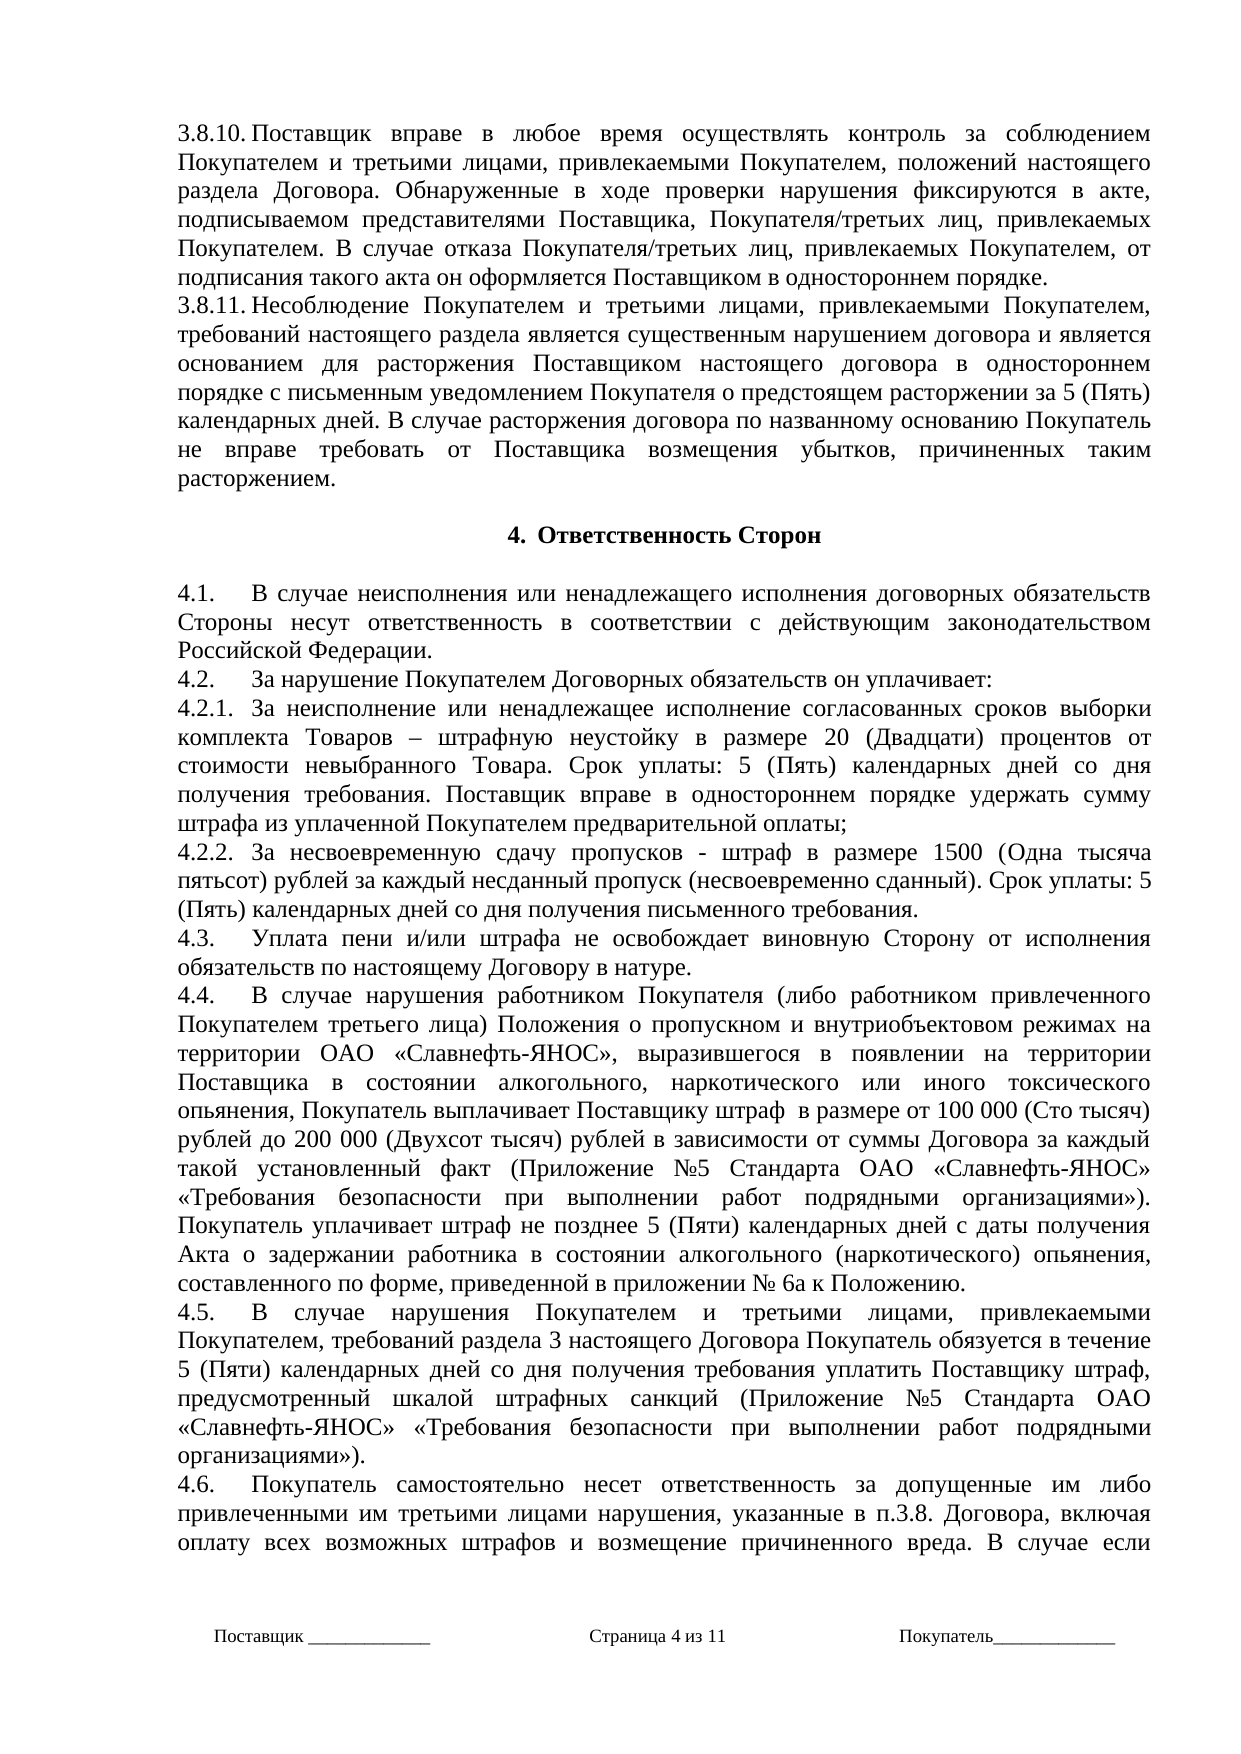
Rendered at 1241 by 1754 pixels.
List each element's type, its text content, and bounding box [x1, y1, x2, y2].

list Несоблюдение Покупателем и третьими лицами, привлекаемыми Покупателем, требований настоящего раздела является существенным нарушением договора и является основанием для расторжения Поставщиком настоящего договора в одностороннем порядке с письменным уведомлением Покупателя о предстоящем расторжении за 5 (Пять) календарных дней. В случае расторжения договора по названному основанию Покупатель не вправе требовать от Поставщика возмещения убытков, причиненных таким расторжением. [177, 291, 1152, 492]
list За нарушение Покупателем Договорных обязательств он уплачивает: [177, 664, 1152, 693]
list В случае нарушения работником Покупателя (либо работником привлеченного Покупателем третьего лица) Положения о пропускном и внутриобъектовом режимах на территории ОАО «Славнефть-ЯНОС», выразившегося в появлении на территории Поставщика в состоянии алкогольного, наркотического или иного токсического опьянения, Покупатель выплачивает Поставщику штраф в размере от 100 000 (Сто тысяч) рублей до 200 000 (Двухсот тысяч) рублей в зависимости от суммы Договора за каждый такой установленный факт (Приложение №5 Стандарта ОАО «Славнефть-ЯНОС» «Требования безопасности при выполнении работ подрядными организациями»). Покупатель уплачивает штраф не позднее 5 (Пяти) календарных дней с даты получения Акта о задержании работника в состоянии алкогольного (наркотического) опьянения, составленного по форме, приведенной в приложении № 6а к Положению. [177, 981, 1152, 1297]
list Поставщик вправе в любое время осуществлять контроль за соблюдением Покупателем и третьими лицами, привлекаемыми Покупателем, положений настоящего раздела Договора. Обнаруженные в ходе проверки нарушения фиксируются в акте, подписываемом представителями Поставщика, Покупателя/третьих лиц, привлекаемых Покупателем. В случае отказа Покупателя/третьих лиц, привлекаемых Покупателем, от подписания такого акта он оформляется Поставщиком в одностороннем порядке. [177, 118, 1152, 291]
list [177, 1469, 1152, 1556]
list Уплата пени и/или штрафа не освобождает виновную Сторону от исполнения обязательств по настоящему Договору в натуре. [177, 923, 1152, 981]
list За неисполнение или ненадлежащее исполнение согласованных сроков выборки комплекта Товаров – штрафную неустойку в размере 20 (Двадцати) процентов от стоимости невыбранного Товара. Срок уплаты: 5 (Пять) календарных дней со дня получения требования. Поставщик вправе в одностороннем порядке удержать сумму штрафа из уплаченной Покупателем предварительной оплаты; [177, 693, 1152, 837]
list Ответственность Сторон [177, 521, 1152, 549]
list В случае нарушения Покупателем и третьими лицами, привлекаемыми Покупателем, требований раздела 3 настоящего Договора Покупатель обязуется в течение 5 (Пяти) календарных дней со дня получения требования уплатить Поставщику штраф, предусмотренный шкалой штрафных санкций (Приложение №5 Стандарта ОАО «Славнефть-ЯНОС» «Требования безопасности при выполнении работ подрядными организациями»). [177, 1297, 1152, 1469]
list За несвоевременную сдачу пропусков - штраф в размере 1500 (Одна тысяча пятьсот) рублей за каждый несданный пропуск (несвоевременно сданный). Срок уплаты: 5 (Пять) календарных дней со дня получения письменного требования. [177, 837, 1152, 923]
list В случае неисполнения или ненадлежащего исполнения договорных обязательств Стороны несут ответственность в соответствии с действующим законодательством Российской Федерации. [177, 578, 1152, 664]
